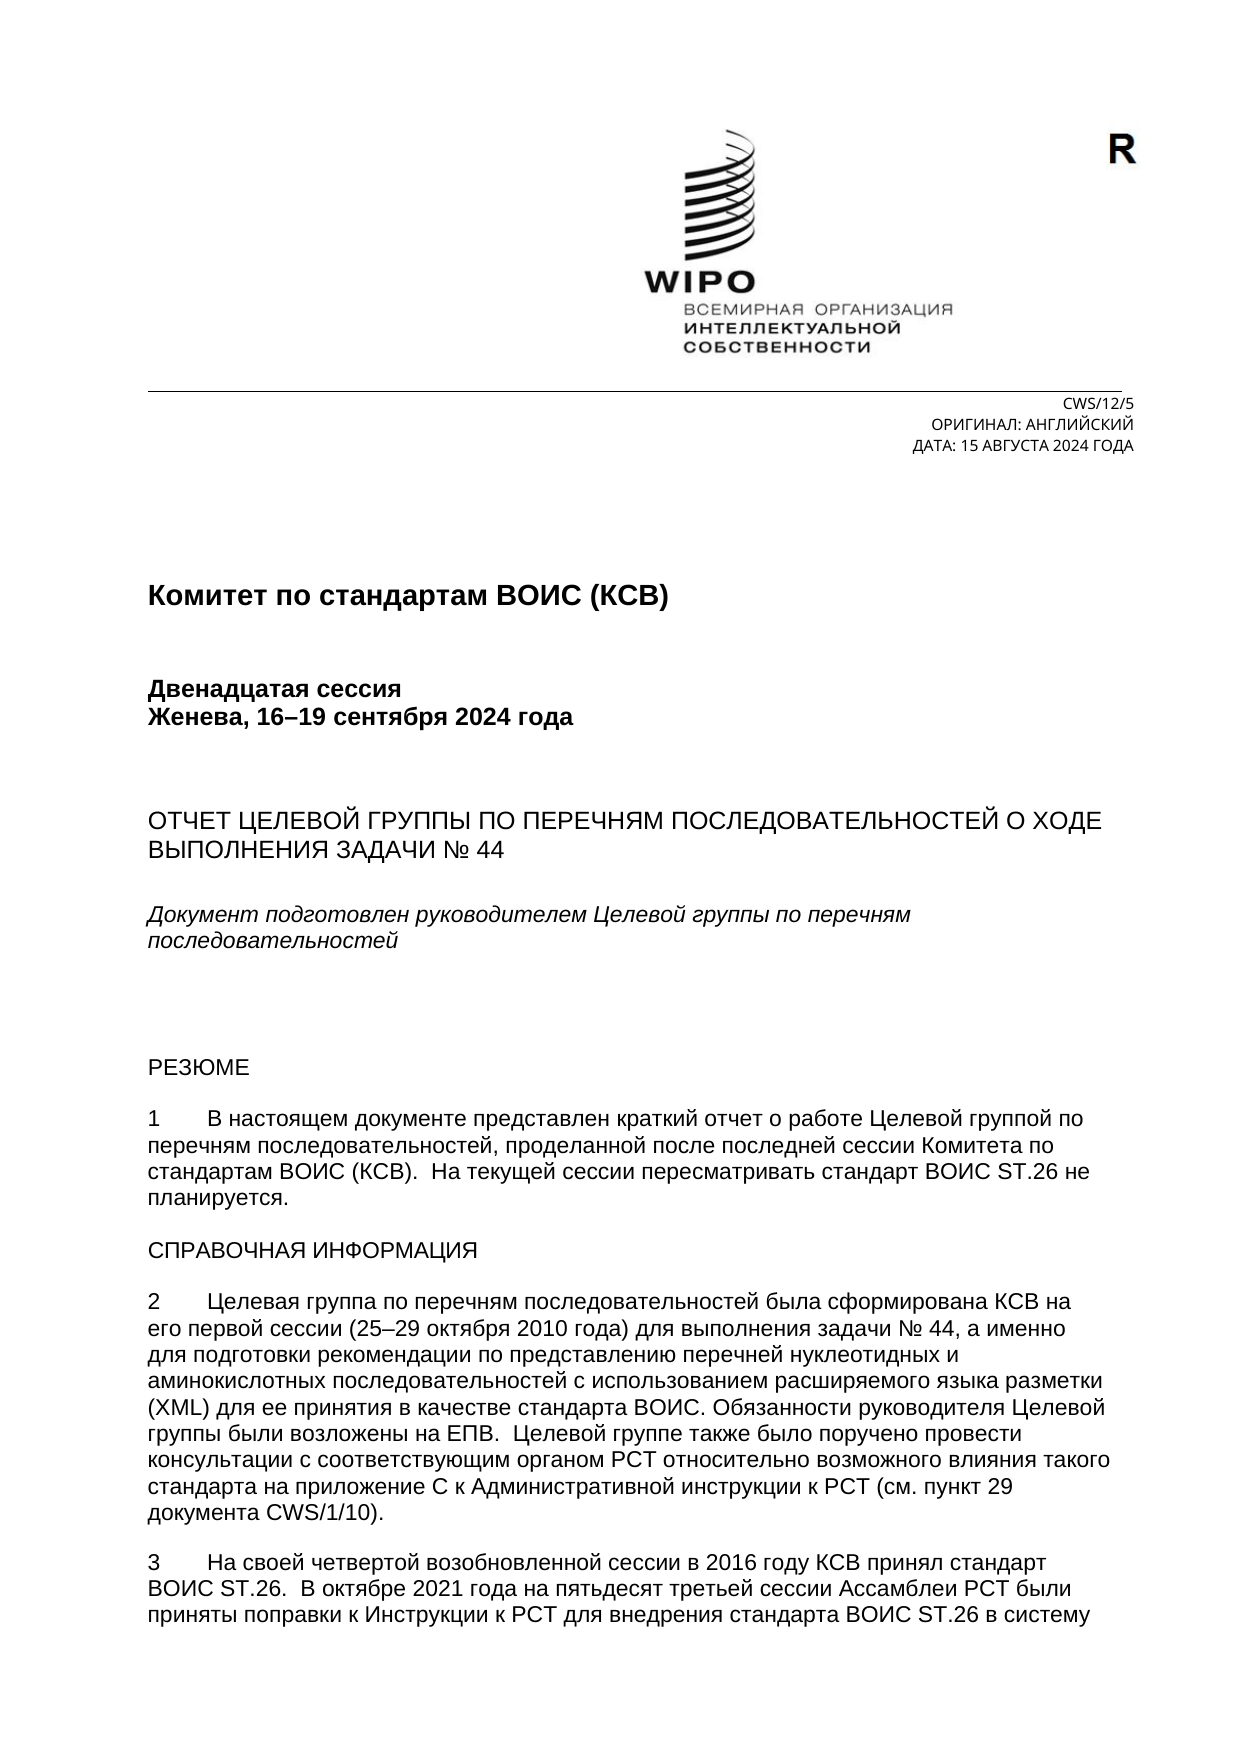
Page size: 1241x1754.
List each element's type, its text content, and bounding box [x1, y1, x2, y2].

list Целевая группа по перечням последовательностей была сформирована КСВ на его первой сессии (25–29 октября 2010 года) для выполнения задачи № 44, а именно для подготовки рекомендации по представлению перечней нуклеотидных и аминокислотных последовательностей с использованием расширяемого языка разметки (XML) для ее принятия в качестве стандарта ВОИС. Обязанности руководителя Целевой группы были возложены на ЕПВ. Целевой группе также было поручено провести консультации с соответствующим органом PCT относительно возможного влияния такого стандарта на приложение C к Административной инструкции к РСТ (см. пункт 29 документа CWS/1/10). [147, 1288, 1111, 1526]
subtitle РЕЗЮМЕ [148, 1054, 1134, 1080]
text Двенадцатая сессия [148, 673, 1134, 702]
title Комитет по стандартам ВОИС (КСВ) [148, 577, 1134, 611]
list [147, 1548, 1111, 1627]
text Женева, 16–19 сентября 2024 года [148, 702, 1134, 731]
subtitle СПРАВОЧНАЯ ИНФОРМАЦИЯ [148, 1237, 1134, 1263]
picture [616, 104, 1149, 372]
text ДАТА: 15 АВГУСТА 2024 ГОДА [135, 435, 1134, 456]
text CWS/12/5 [135, 389, 1134, 414]
list В настоящем документе представлен краткий отчет о работе Целевой группой по перечням последовательностей, проделанной после последней сессии Комитета по стандартам ВОИС (КСВ). На текущей сессии пересматривать стандарт ВОИС ST.26 не планируется. [147, 1105, 1111, 1211]
text Документ подготовлен руководителем Целевой группы по перечням последовательностей [148, 901, 1134, 954]
text ОРИГИНАЛ: АНГЛИЙСКИЙ [135, 414, 1134, 435]
text ОТЧЕТ ЦЕЛЕВОЙ ГРУППЫ ПО ПЕРЕЧНЯМ ПОСЛЕДОВАТЕЛЬНОСТЕЙ О ХОДЕ ВЫПОЛНЕНИЯ ЗАДАЧИ № 44 [148, 806, 1134, 863]
